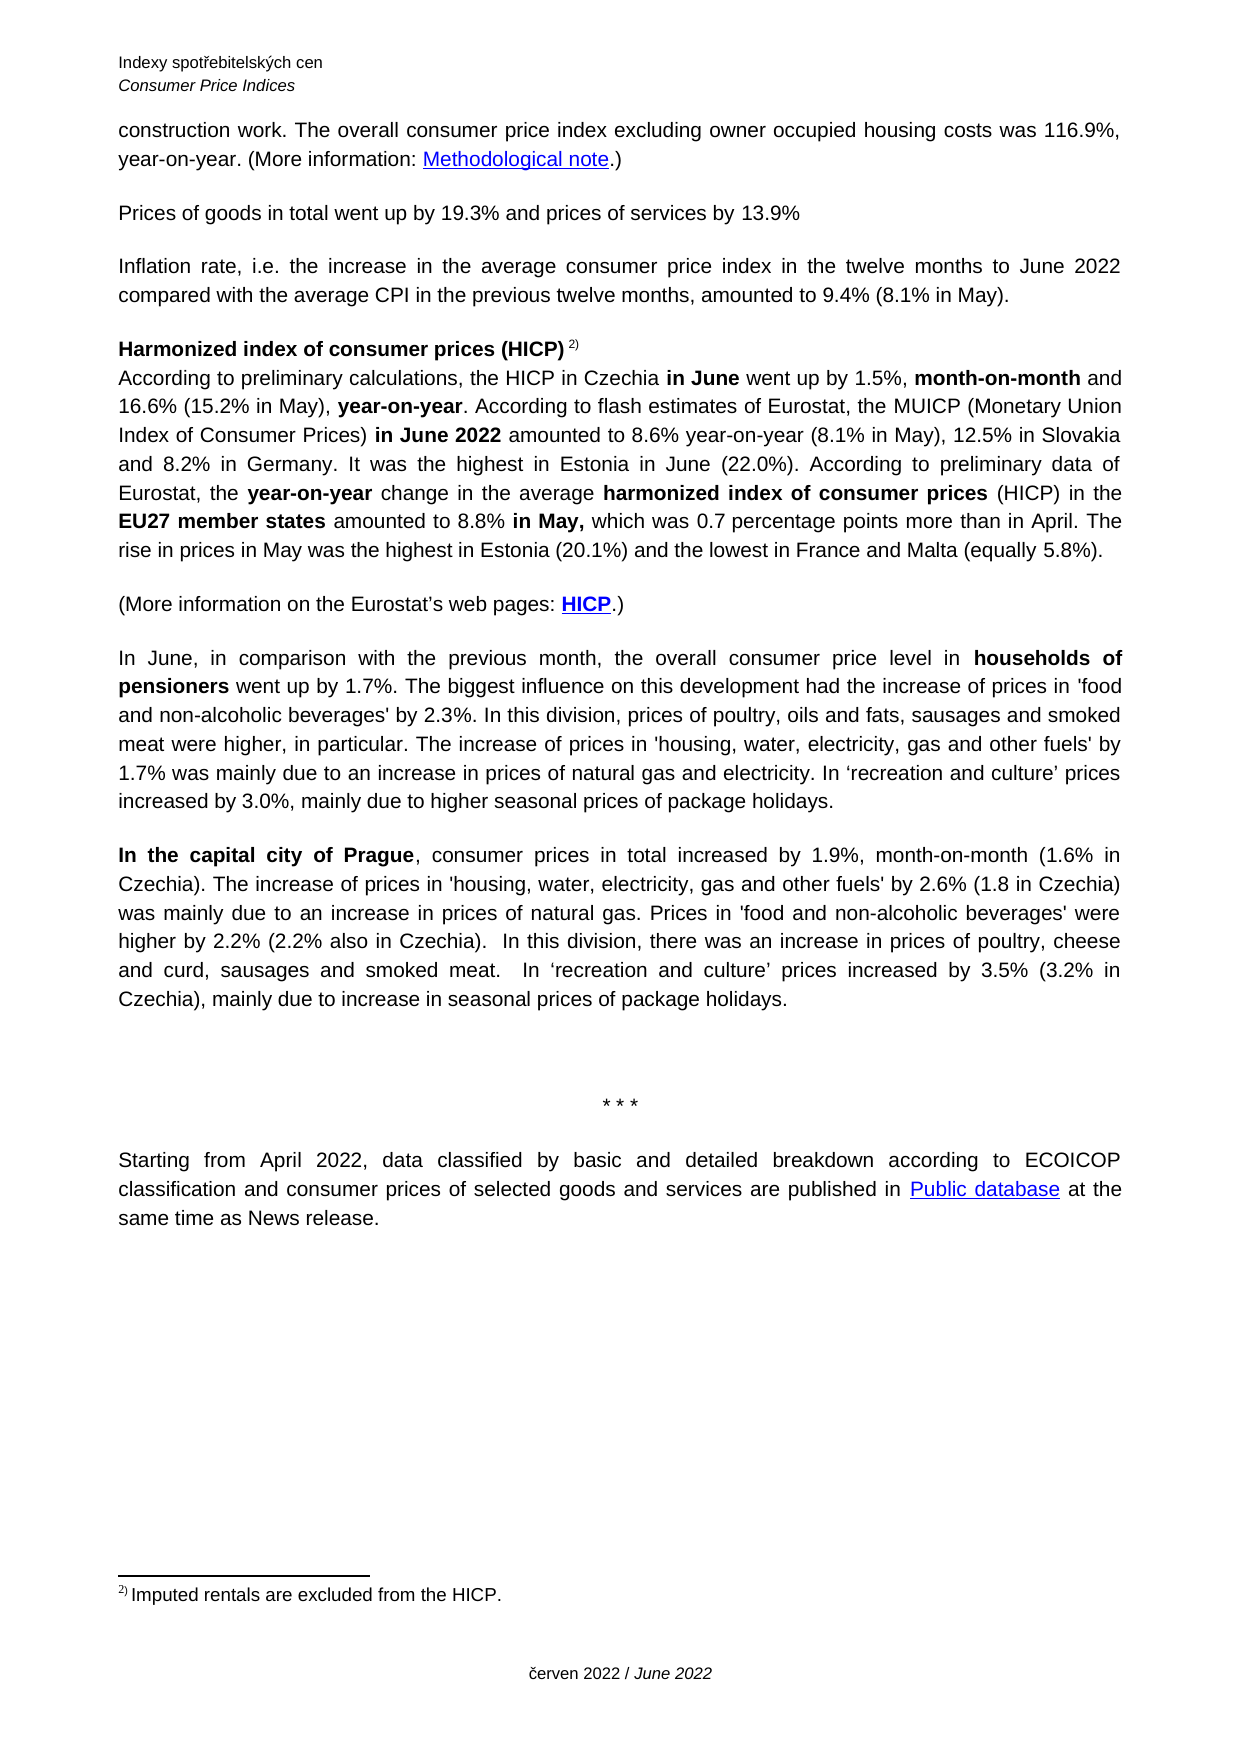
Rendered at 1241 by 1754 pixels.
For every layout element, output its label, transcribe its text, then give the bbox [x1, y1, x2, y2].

text Harmonized index of consumer prices (HICP) ) [118, 337, 1122, 361]
text In the capital city of Prague, consumer prices in total increased by 1.9%, month-on-month (1.6% in Czechia). The increase of prices in 'housing, water, electricity, gas and other fuels' by 2.6% (1.8 in Czechia) was mainly due to an increase in prices of natural gas. Prices in 'food and non-alcoholic beverages' were higher by 2.2% (2.2% also in Czechia). In this division, there was an increase in prices of poultry, cheese and curd, sausages and smoked meat. In ‘recreation and culture’ prices increased by 3.5% (3.2% in Czechia), mainly due to increase in seasonal prices of package holidays. [118, 843, 1122, 1011]
text Prices of goods in total went up by 19.3% and prices of services by 13.9% [118, 201, 1122, 224]
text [118, 118, 1122, 171]
text Inflation rate, i.e. the increase in the average consumer price index in the twelve months to June 2022 compared with the average CPI in the previous twelve months, amounted to 9.4% (8.1% in May). [118, 254, 1122, 307]
text * * * [118, 1094, 1122, 1118]
text In June, in comparison with the previous month, the overall consumer price level in households of pensioners went up by 1.7%. The biggest influence on this development had the increase of prices in 'food and non-alcoholic beverages' by 2.3%. In this division, prices of poultry, oils and fats, sausages and smoked meat were higher, in particular. The increase of prices in 'housing, water, electricity, gas and other fuels' by 1.7% was mainly due to an increase in prices of natural gas and electricity. In ‘recreation and culture’ prices increased by 3.0%, mainly due to higher seasonal prices of package holidays. [118, 646, 1122, 813]
text According to preliminary calculations, the HICP in Czechia in June went up by 1.5%, month-on-month and 16.6% (15.2% in May), year-on-year. According to flash estimates of Eurostat, the MUICP (Monetary Union Index of Consumer Prices) in June 2022 amounted to 8.6% year-on-year (8.1% in May), 12.5% in Slovakia and 8.2% in Germany. It was the highest in Estonia in June (22.0%). According to preliminary data of Eurostat, the year-on-year change in the average harmonized index of consumer prices (HICP) in the EU27 member states amounted to 8.8% in May, which was 0.7 percentage points more than in April. The rise in prices in May was the highest in Estonia (20.1%) and the lowest in France and Malta (equally 5.8%). [118, 366, 1122, 562]
text (More information on the Eurostat’s web pages: HICP.) [118, 592, 1122, 616]
text Starting from April 2022, data classified by basic and detailed breakdown according to ECOICOP classification and consumer prices of selected goods and services are published in Public database at the same time as News release. [118, 1148, 1122, 1229]
